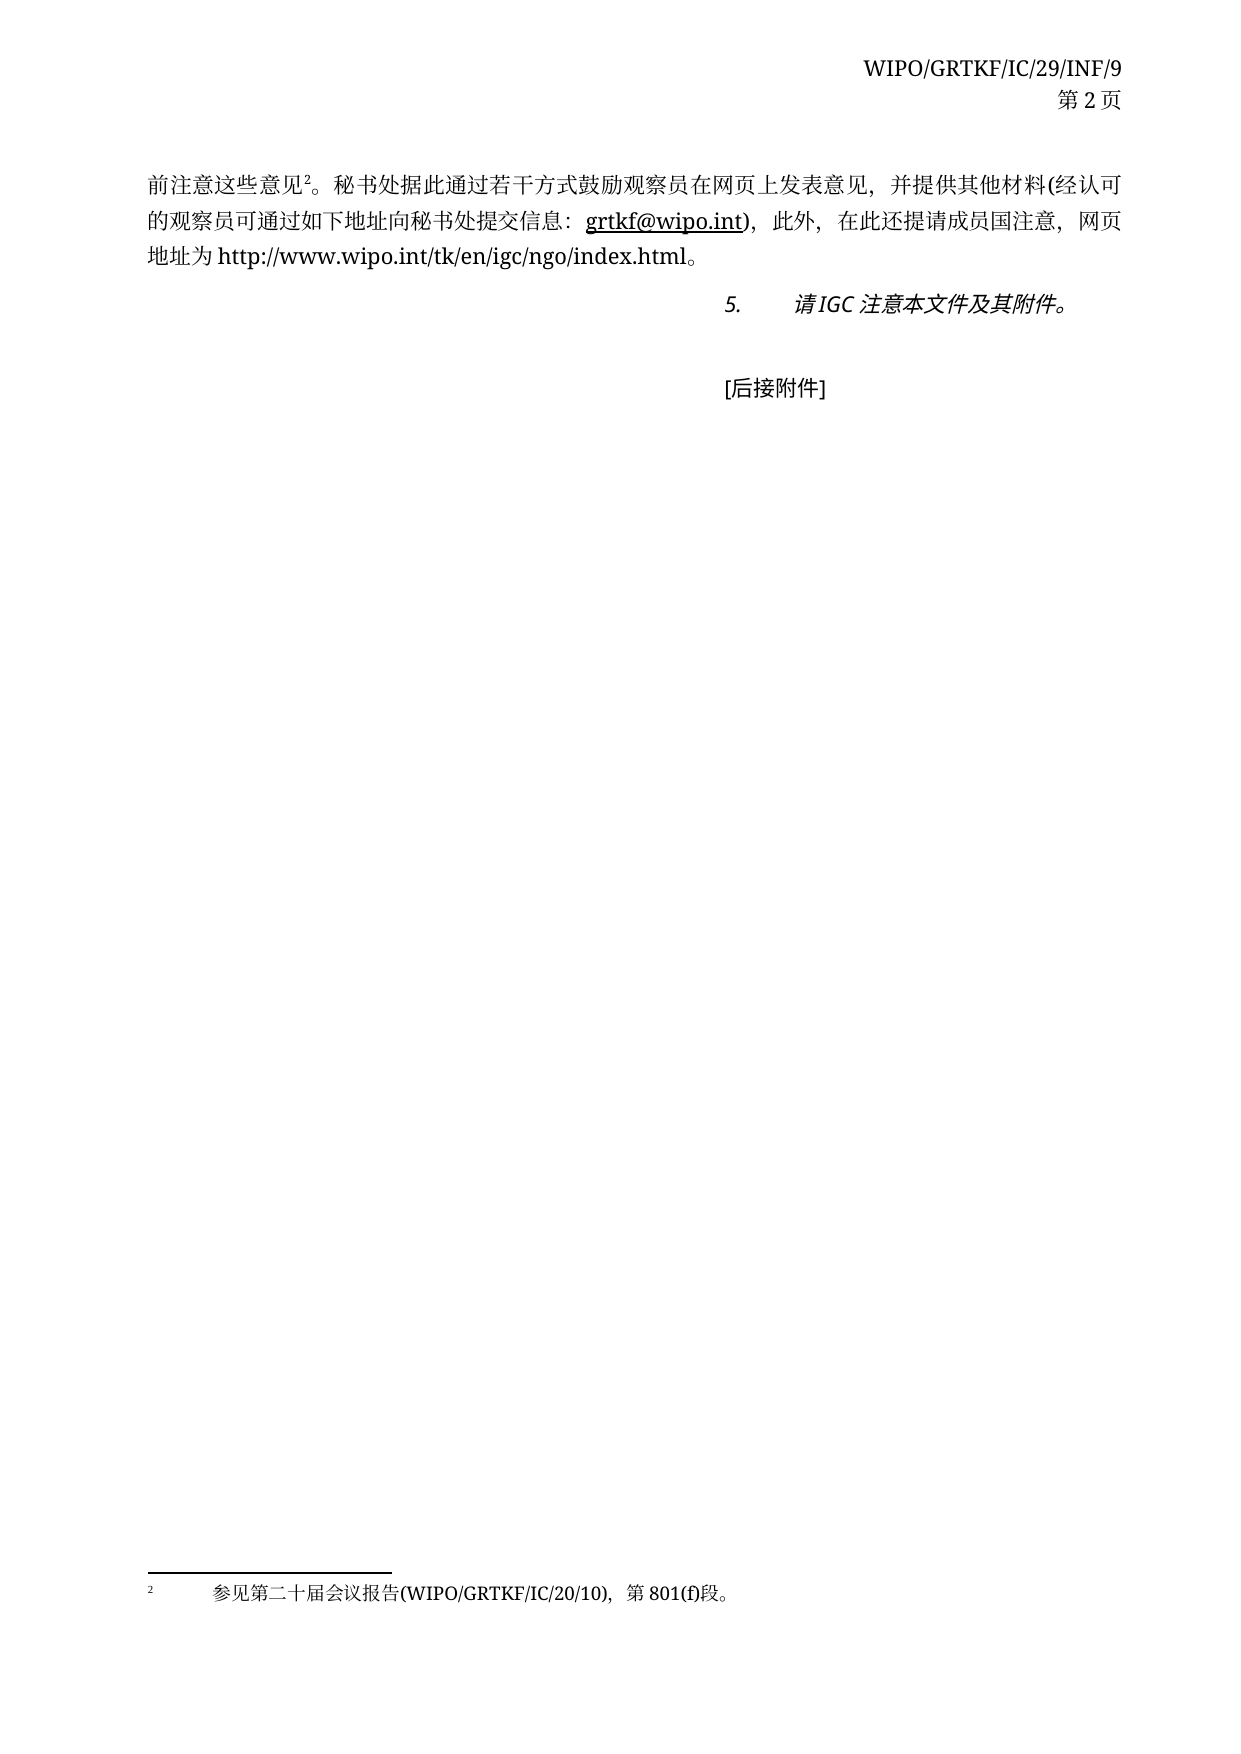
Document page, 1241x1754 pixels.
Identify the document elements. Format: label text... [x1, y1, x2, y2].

text 5. 请IGC注意本文件及其附件。 [724, 284, 1122, 319]
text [148, 165, 1122, 271]
text [后接附件] [724, 367, 1122, 402]
